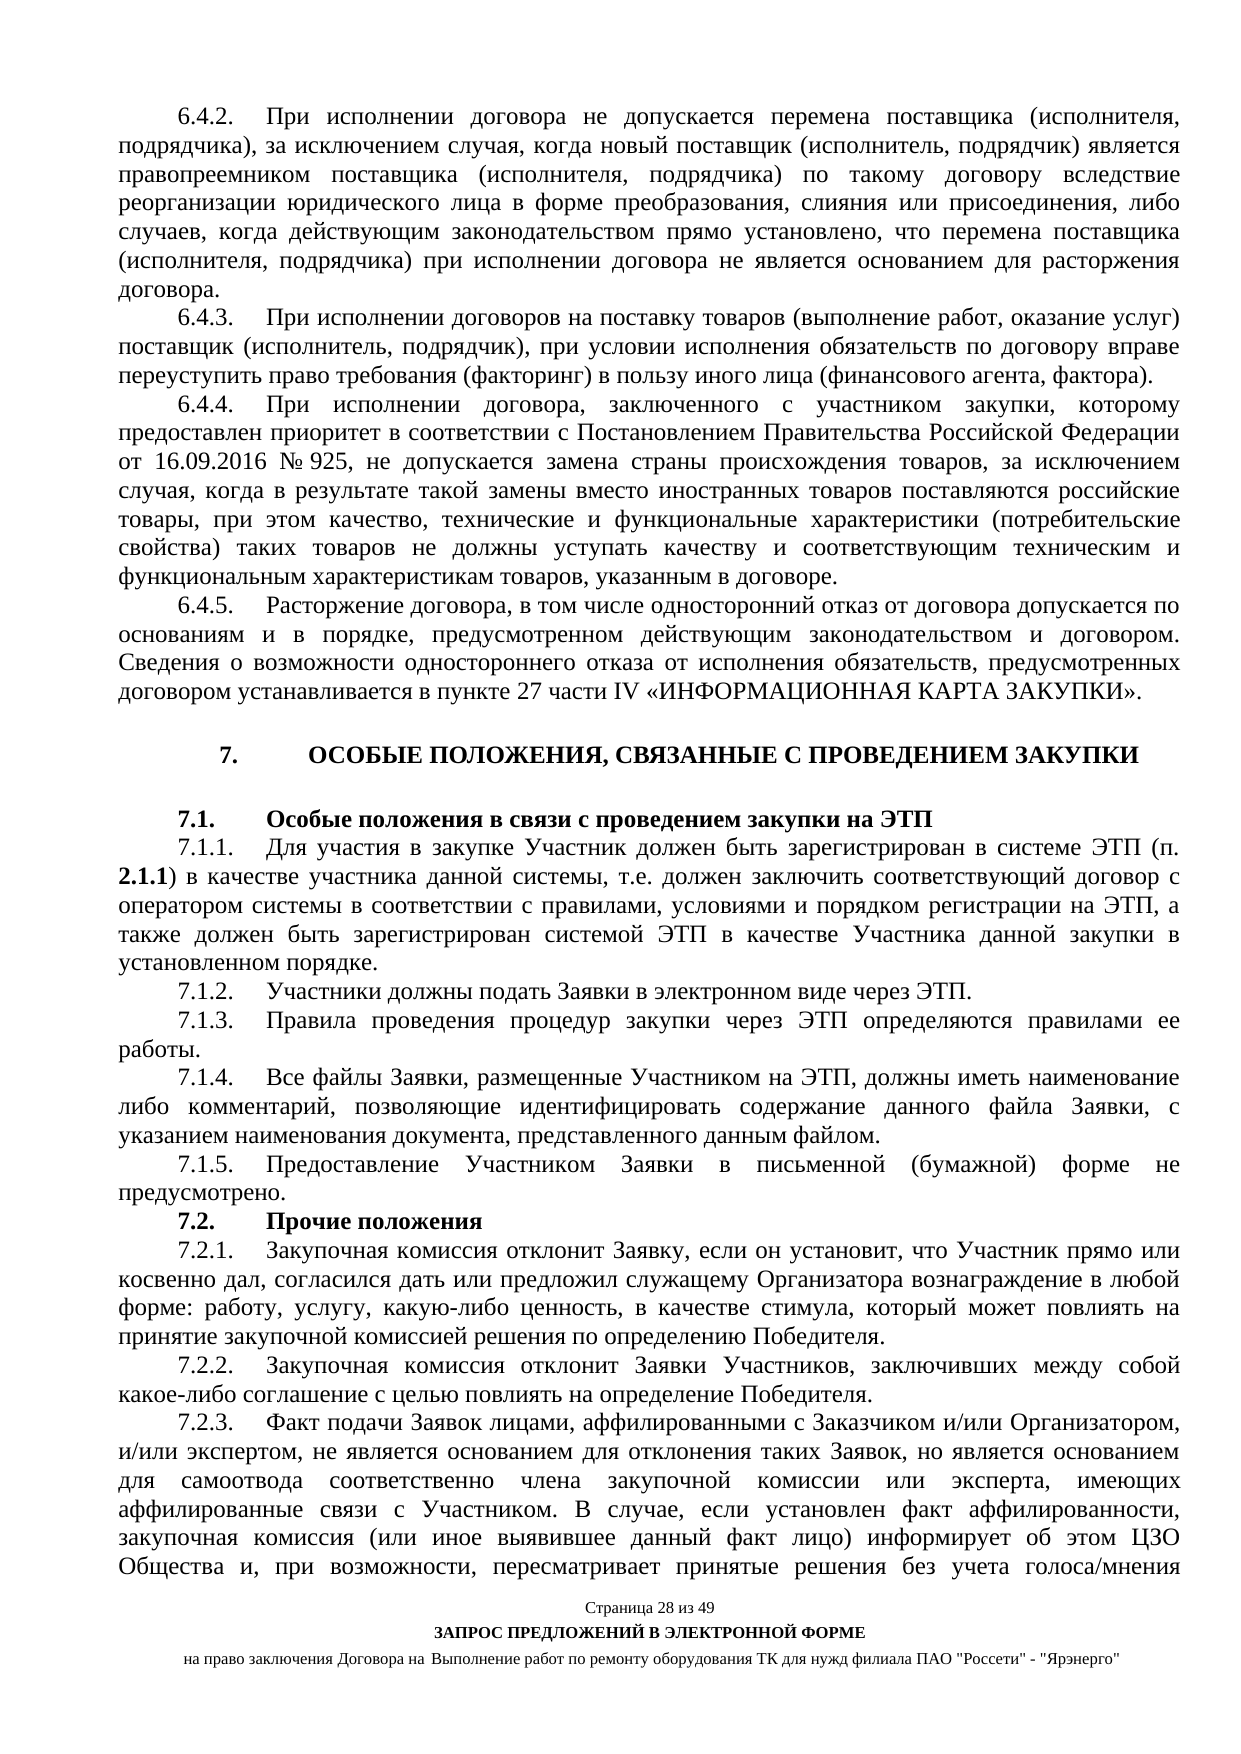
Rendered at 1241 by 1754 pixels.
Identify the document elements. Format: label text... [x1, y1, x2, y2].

subtitle При исполнении договора, заключенного с участником закупки, которому предоставлен приоритет в соответствии с Постановлением Правительства Российской Федерации от 16.09.2016 № 925, не допускается замена страны происхождения товаров, за исключением случая, когда в результате такой замены вместо иностранных товаров поставляются российские товары, при этом качество, технические и функциональные характеристики (потребительские свойства) таких товаров не должны уступать качеству и соответствующим техническим и функциональным характеристикам товаров, указанным в договоре. [118, 389, 1181, 590]
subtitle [118, 1407, 1181, 1580]
subtitle При исполнении договора не допускается перемена поставщика (исполнителя, подрядчика), за исключением случая, когда новый поставщик (исполнитель, подрядчик) является правопреемником поставщика (исполнителя, подрядчика) по такому договору вследствие реорганизации юридического лица в форме преобразования, слияния или присоединения, либо случаев, когда действующим законодательством прямо установлено, что перемена поставщика (исполнителя, подрядчика) при исполнении договора не является основанием для расторжения договора. [118, 101, 1181, 302]
subtitle Правила проведения процедур закупки через ЭТП определяются правилами ее работы. [118, 1005, 1181, 1062]
subtitle ОСОБЫЕ ПОЛОЖЕНИЯ, СВЯЗАННЫЕ С ПРОВЕДЕНИЕМ ЗАКУПКИ [118, 740, 1181, 769]
subtitle Предоставление Участником Заявки в письменной (бумажной) форме не предусмотрено. [118, 1149, 1181, 1206]
subtitle Закупочная комиссия отклонит Заявку, если он установит, что Участник прямо или косвенно дал, согласился дать или предложил служащему Организатора вознаграждение в любой форме: работу, услугу, какую-либо ценность, в качестве стимула, который может повлиять на принятие закупочной комиссией решения по определению Победителя. [118, 1235, 1181, 1350]
subtitle Участники должны подать Заявки в электронном виде через ЭТП. [118, 976, 1181, 1005]
subtitle Закупочная комиссия отклонит Заявки Участников, заключивших между собой какое-либо соглашение с целью повлиять на определение Победителя. [118, 1350, 1181, 1407]
subtitle Все файлы Заявки, размещенные Участником на ЭТП, должны иметь наименование либо комментарий, позволяющие идентифицировать содержание данного файла Заявки, с указанием наименования документа, представленного данным файлом. [118, 1062, 1181, 1149]
subtitle При исполнении договоров на поставку товаров (выполнение работ, оказание услуг) поставщик (исполнитель, подрядчик), при условии исполнения обязательств по договору вправе переуступить право требования (факторинг) в пользу иного лица (финансового агента, фактора). [118, 302, 1181, 389]
subtitle Прочие положения [118, 1206, 1181, 1235]
subtitle Расторжение договора, в том числе односторонний отказ от договора допускается по основаниям и в порядке, предусмотренном действующим законодательством и договором. Сведения о возможности одностороннего отказа от исполнения обязательств, предусмотренных договором устанавливается в пункте 27 части IV «ИНФОРМАЦИОННАЯ КАРТА ЗАКУПКИ». [118, 590, 1181, 705]
subtitle Особые положения в связи с проведением закупки на ЭТП [118, 804, 1181, 832]
subtitle Для участия в закупке Участник должен быть зарегистрирован в системе ЭТП (п. 2.1.1) в качестве участника данной системы, т.е. должен заключить соответствующий договор с оператором системы в соответствии с правилами, условиями и порядком регистрации на ЭТП, а также должен быть зарегистрирован системой ЭТП в качестве Участника данной закупки в установленном порядке. [118, 832, 1181, 976]
